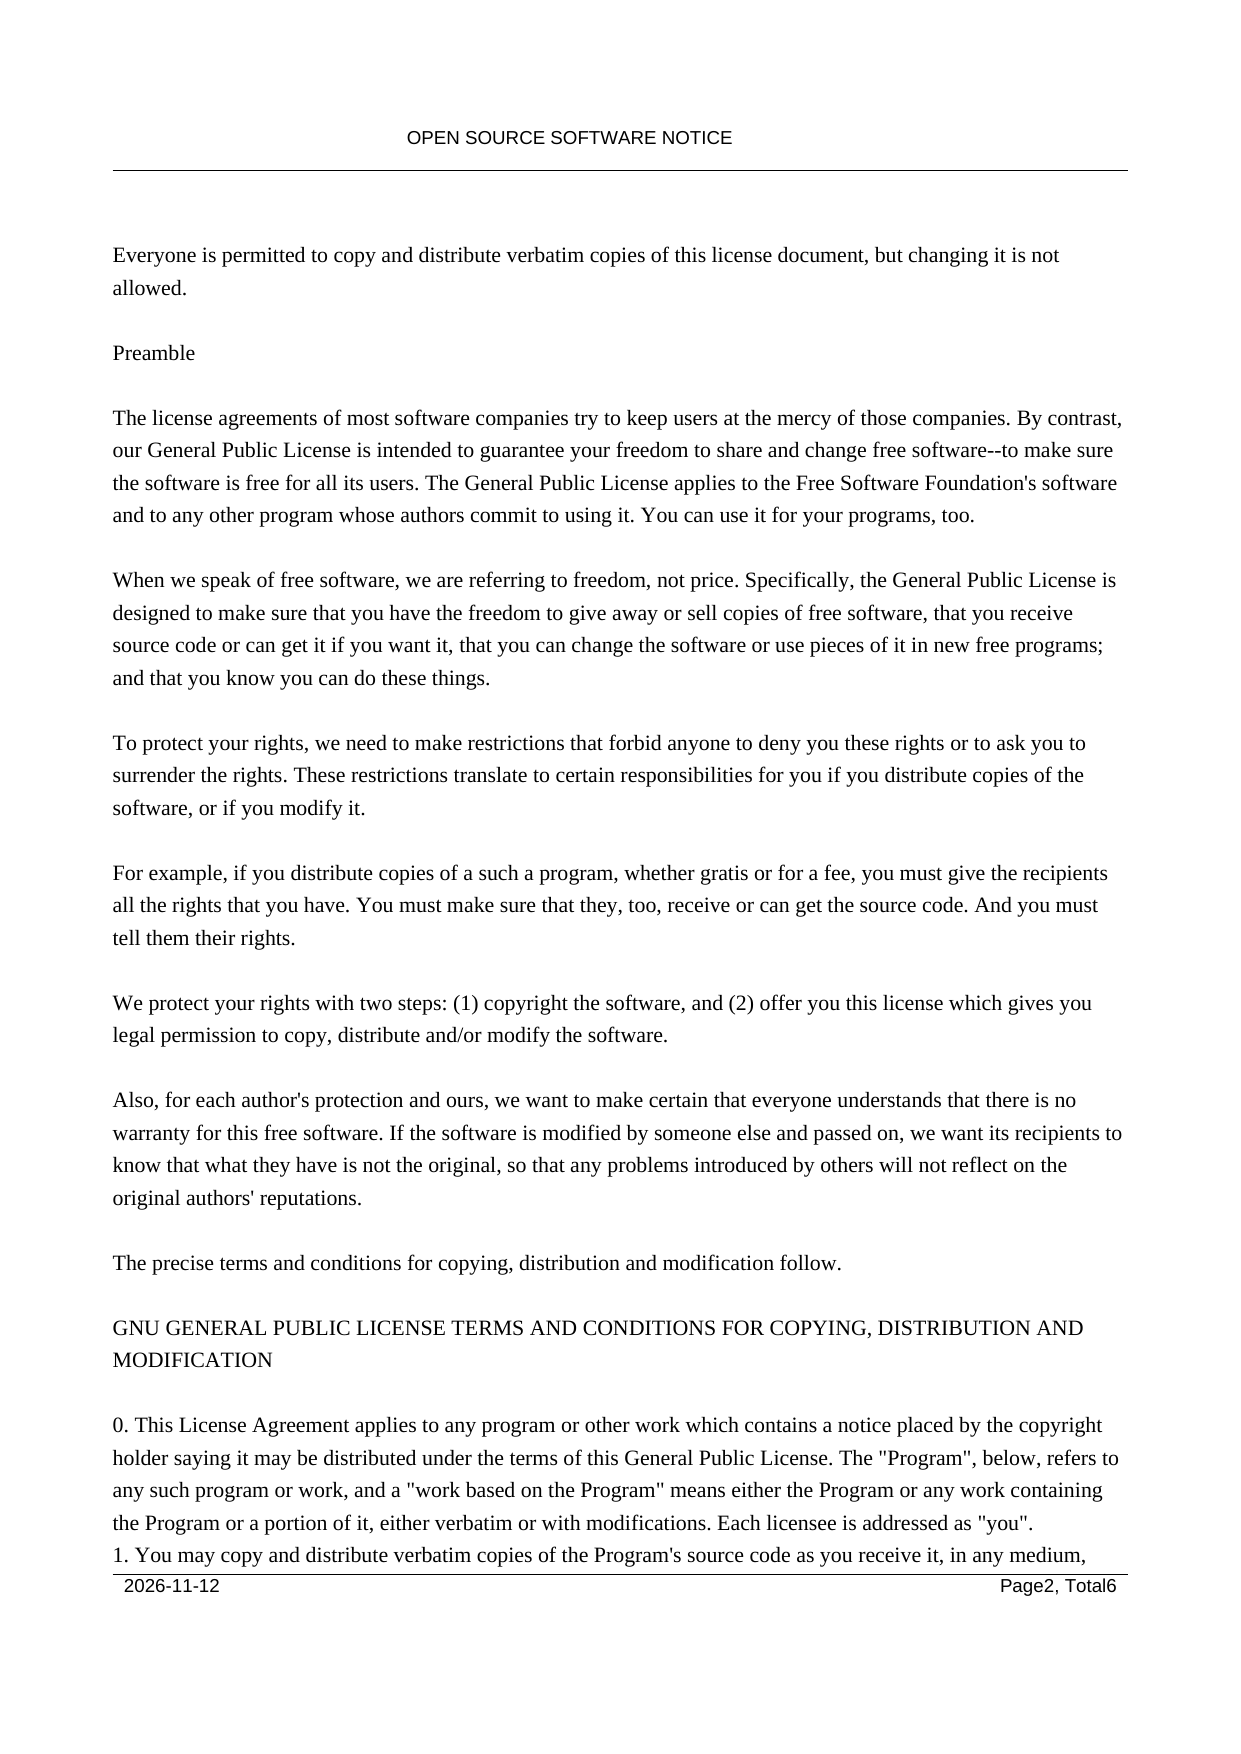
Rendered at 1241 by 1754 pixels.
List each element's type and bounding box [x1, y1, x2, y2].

text [112, 206, 1128, 1571]
